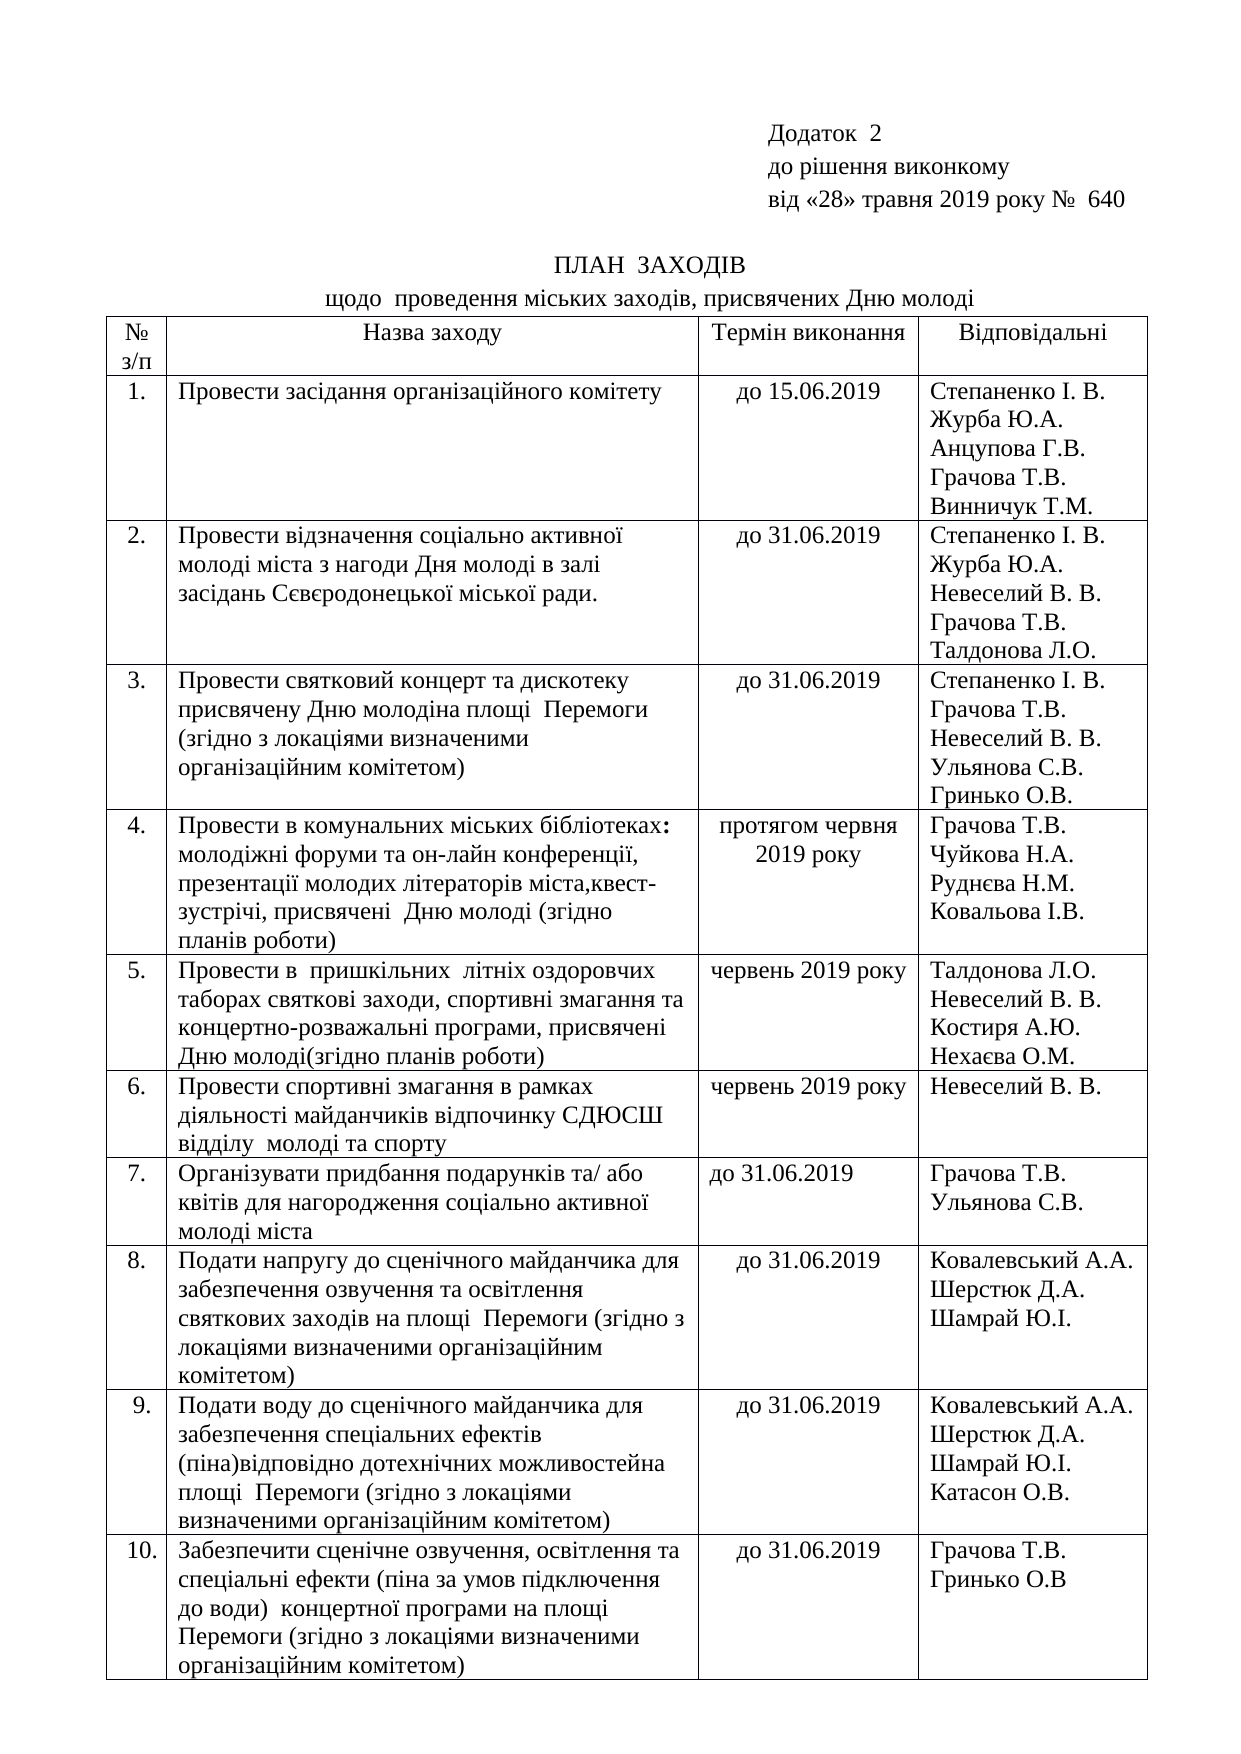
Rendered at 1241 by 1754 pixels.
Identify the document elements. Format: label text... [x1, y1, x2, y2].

table_cell до 31.06.2019 [699, 1158, 918, 1244]
table_cell Степаненко І. В. Журба Ю.А. Невеселий В. В. Грачова Т.В. Талдонова Л.О. [919, 521, 1147, 664]
table_cell Невеселий В. В. [919, 1071, 1147, 1157]
table_cell до 31.06.2019 [699, 665, 918, 809]
table_cell до 31.06.2019 [699, 1535, 918, 1679]
table_cell до 31.06.2019 [699, 1390, 918, 1534]
table_cell Грачова Т.В. Чуйкова Н.А. Руднєва Н.М. Ковальова І.В. [919, 810, 1147, 954]
table_cell 10. [107, 1535, 166, 1679]
text від «28» травня 2019 року № 640 [768, 184, 1181, 213]
table_cell 9. [107, 1390, 166, 1534]
table_header Назва заходу [167, 317, 698, 375]
table_cell Степаненко І. В. Грачова Т.В. Невеселий В. В. Ульянова С.В. Гринько О.В. [919, 665, 1147, 809]
table_cell Провести святковий концерт та дискотеку присвячену Дню молодіна площі Перемоги (згідно з локаціями визначеними організаційним комітетом) [167, 665, 698, 809]
table_cell 8. [107, 1246, 166, 1389]
table_cell Ковалевський А.А. Шерстюк Д.А. Шамрай Ю.І. Катасон О.В. [919, 1390, 1147, 1534]
table_cell 6. [107, 1071, 166, 1157]
table_cell Забезпечити сценічне озвучення, освітлення та спеціальні ефекти (піна за умов підключення до води) концертної програми на площі Перемоги (згідно з локаціями визначеними організаційним комітетом) [167, 1535, 698, 1679]
table_cell до 31.06.2019 [699, 1246, 918, 1389]
table_cell 3. [107, 665, 166, 809]
table_cell Подати воду до сценічного майданчика для забезпечення спеціальних ефектів (піна)відповідно дотехнічних можливостейна площі Перемоги (згідно з локаціями визначеними організаційним комітетом) [167, 1390, 698, 1534]
table_header Відповідальні [919, 317, 1147, 375]
table_cell Провести відзначення соціально активної молоді міста з нагоди Дня молоді в залі засідань Сєвєродонецької міської ради. [167, 521, 698, 664]
text Додаток 2 [768, 118, 1181, 147]
table_cell червень 2019 року [699, 1071, 918, 1157]
table_cell до 15.06.2019 [699, 376, 918, 519]
table_cell Організувати придбання подарунків та/ або квітів для нагородження соціально активної молоді міста [167, 1158, 698, 1244]
table_cell до 31.06.2019 [699, 521, 918, 664]
table_cell Ковалевський А.А. Шерстюк Д.А. Шамрай Ю.І. [919, 1246, 1147, 1389]
table_cell Провести спортивні змагання в рамках діяльності майданчиків відпочинку СДЮСШ відділу молоді та спорту [167, 1071, 698, 1157]
table_cell Грачова Т.В. Гринько О.В [919, 1535, 1147, 1679]
table_cell Провести в пришкільних літніх оздоровчих таборах святкові заходи, спортивні змагання та концертно-розважальні програми, присвячені Дню молоді(згідно планів роботи) [167, 955, 698, 1070]
text ПЛАН ЗАХОДІВ [118, 250, 1181, 279]
table_cell Грачова Т.В. Ульянова С.В. [919, 1158, 1147, 1244]
table_cell червень 2019 року [699, 955, 918, 1070]
table_cell Провести засідання організаційного комітету [167, 376, 698, 519]
table_cell 7. [107, 1158, 166, 1244]
text щодо проведення міських заходів, присвячених Дню молоді [118, 283, 1181, 312]
table_cell протягом червня 2019 року [699, 810, 918, 954]
table_cell 4. [107, 810, 166, 954]
table_header Термін виконання [699, 317, 918, 375]
table_cell Подати напругу до сценічного майданчика для забезпечення озвучення та освітлення святкових заходів на площі Перемоги (згідно з локаціями визначеними організаційним комітетом) [167, 1246, 698, 1389]
table_cell Степаненко І. В. Журба Ю.А. Анцупова Г.В. Грачова Т.В. Винничук Т.М. [919, 376, 1147, 519]
table_cell Провести в комунальних міських бібліотеках: молодіжні форуми та он-лайн конференції, презентації молодих літераторів міста,квест-зустрічі, присвячені Дню молоді (згідно планів роботи) [167, 810, 698, 954]
table_cell 1. [107, 376, 166, 519]
table_cell 2. [107, 521, 166, 664]
table_cell 5. [107, 955, 166, 1070]
table_header № з/п [107, 317, 166, 375]
text до рішення виконкому [768, 151, 1181, 180]
table_cell Талдонова Л.О. Невеселий В. В. Костиря А.Ю. Нехаєва О.М. [919, 955, 1147, 1070]
